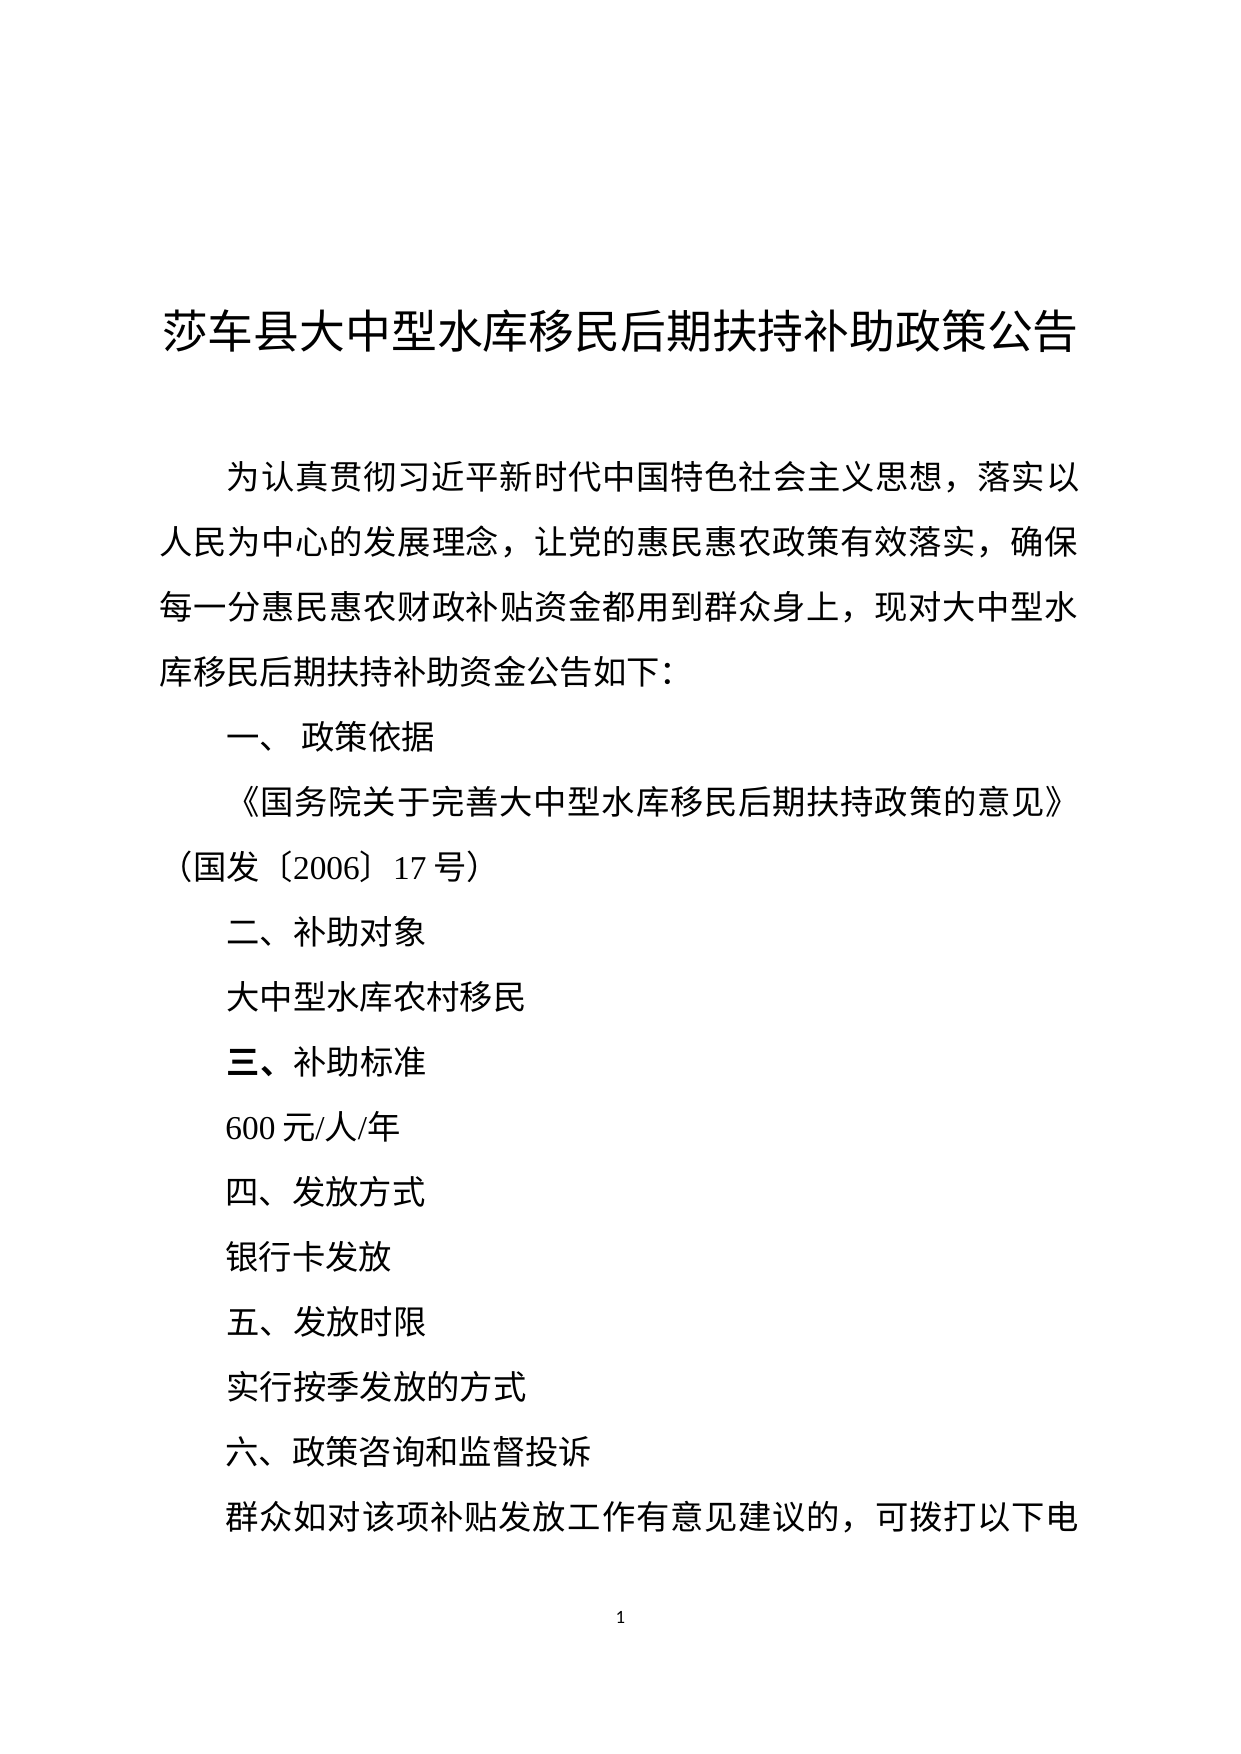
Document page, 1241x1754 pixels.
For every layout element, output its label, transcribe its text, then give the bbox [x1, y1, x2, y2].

text 四、发放方式 [159, 1158, 1081, 1223]
text 实行按季发放的方式 [159, 1353, 1081, 1418]
text 为认真贯彻习近平新时代中国特色社会主义思想，落实以人民为中心的发展理念，让党的惠民惠农政策有效落实，确保每一分惠民惠农财政补贴资金都用到群众身上，现对大中型水库移民后期扶持补助资金公告如下： [159, 443, 1081, 703]
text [159, 1483, 1081, 1548]
list 大中型水库农村移民 [159, 963, 1081, 1028]
text 六、政策咨询和监督投诉 [159, 1418, 1081, 1483]
text 600元/人/年 [159, 1093, 1081, 1158]
text 二、补助对象 [159, 898, 1081, 963]
list 三、补助标准 [159, 1028, 1081, 1093]
text 莎车县大中型水库移民后期扶持补助政策公告 [159, 280, 1081, 378]
text 《国务院关于完善大中型水库移民后期扶持政策的意见》（国发〔2006〕17号） [159, 768, 1081, 898]
list 政策依据 [226, 703, 1081, 768]
text 五、发放时限 [159, 1288, 1081, 1353]
text 银行卡发放 [159, 1223, 1081, 1288]
